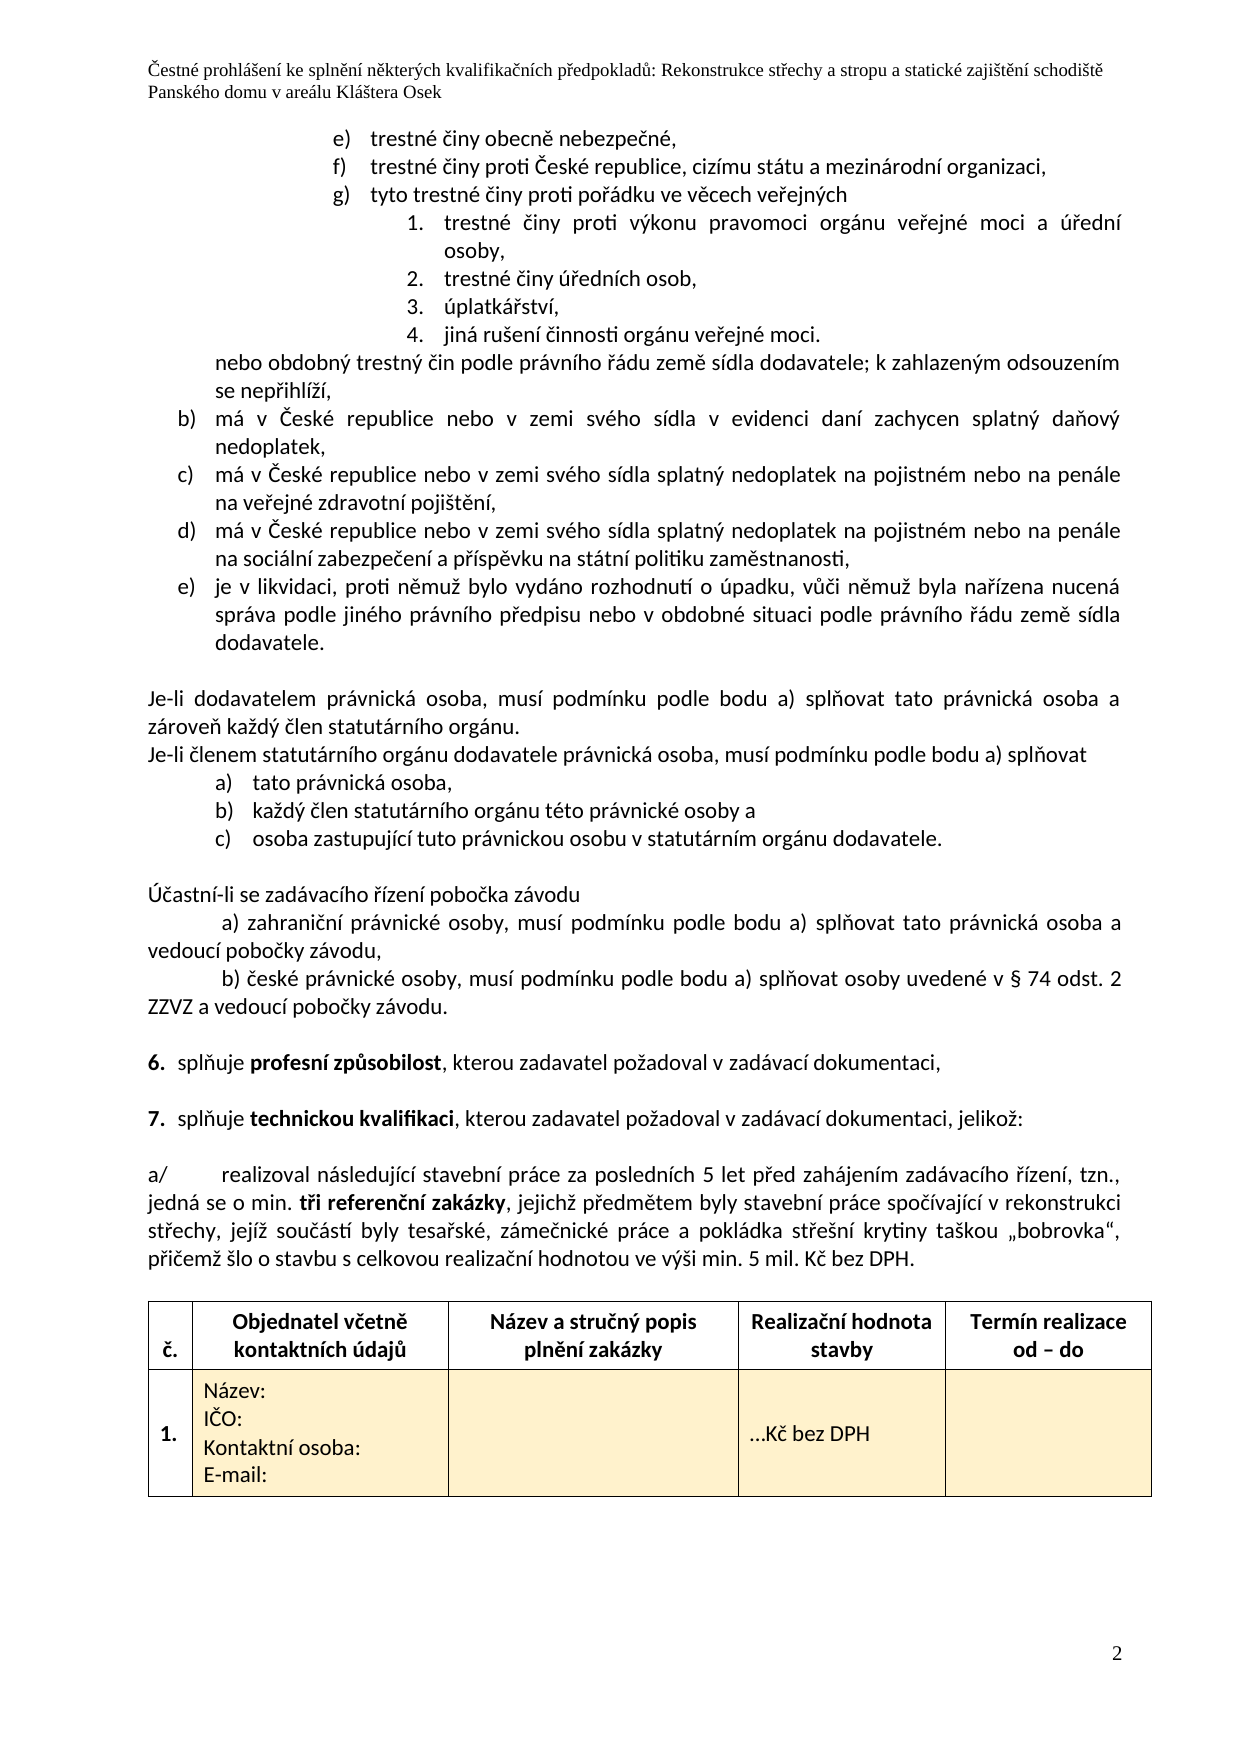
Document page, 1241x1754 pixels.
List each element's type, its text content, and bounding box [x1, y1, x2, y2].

list trestné činy obecně nebezpečné, [333, 124, 1122, 152]
table_header Termín realizace od – do [946, 1302, 1151, 1369]
list trestné činy proti výkonu pravomoci orgánu veřejné moci a úřední osoby, [406, 208, 1122, 264]
list splňuje profesní způsobilost, kterou zadavatel požadoval v zadávací dokumentaci, [148, 1048, 1122, 1076]
text b) české právnické osoby, musí podmínku podle bodu a) splňovat osoby uvedené v § 74 odst. 2 ZZVZ a vedoucí pobočky závodu. [148, 964, 1122, 1020]
table_header č. [149, 1302, 192, 1369]
list každý člen statutárního orgánu této právnické osoby a [215, 796, 1122, 824]
text Je-li členem statutárního orgánu dodavatele právnická osoba, musí podmínku podle bodu a) splňovat [148, 740, 1122, 768]
list splňuje technickou kvalifikaci, kterou zadavatel požadoval v zadávací dokumentaci, jelikož: [148, 1104, 1122, 1132]
table_cell [449, 1370, 738, 1496]
table_cell 1. [149, 1370, 192, 1496]
list osoba zastupující tuto právnickou osobu v statutárním orgánu dodavatele. [215, 824, 1122, 852]
text a) zahraniční právnické osoby, musí podmínku podle bodu a) splňovat tato právnická osoba a vedoucí pobočky závodu, [148, 908, 1122, 964]
list je v likvidaci, proti němuž bylo vydáno rozhodnutí o úpadku, vůči němuž byla nařízena nucená správa podle jiného právního předpisu nebo v obdobné situaci podle právního řádu země sídla dodavatele. [177, 572, 1122, 656]
text Účastní-li se zadávacího řízení pobočka závodu [148, 880, 1122, 908]
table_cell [193, 1370, 448, 1496]
table_cell [946, 1370, 1151, 1496]
list úplatkářství, [406, 292, 1122, 320]
list jiná rušení činnosti orgánu veřejné moci. [406, 320, 1122, 348]
list má v České republice nebo v zemi svého sídla v evidenci daní zachycen splatný daňový nedoplatek, [177, 404, 1122, 460]
table_header Název a stručný popis plnění zakázky [449, 1302, 738, 1369]
table_header Realizační hodnota stavby [739, 1302, 945, 1369]
list tato právnická osoba, [215, 768, 1122, 796]
text Je-li dodavatelem právnická osoba, musí podmínku podle bodu a) splňovat tato právnická osoba a zároveň každý člen statutárního orgánu. [148, 684, 1122, 740]
list má v České republice nebo v zemi svého sídla splatný nedoplatek na pojistném nebo na penále na sociální zabezpečení a příspěvku na státní politiku zaměstnanosti, [177, 516, 1122, 572]
text a/ realizoval následující stavební práce za posledních 5 let před zahájením zadávacího řízení, tzn., jedná se o min. tři referenční zakázky, jejichž předmětem byly stavební práce spočívající v rekonstrukci střechy, jejíž součástí byly tesařské, zámečnické práce a pokládka střešní krytiny taškou „bobrovka“, přičemž šlo o stavbu s celkovou realizační hodnotou ve výši min. 5 mil. Kč bez DPH. [148, 1161, 1122, 1273]
list nebo obdobný trestný čin podle právního řádu země sídla dodavatele; k zahlazeným odsouzením se nepřihlíží, [215, 348, 1122, 404]
list trestné činy proti České republice, cizímu státu a mezinárodní organizaci, [333, 152, 1122, 180]
table_header Objednatel včetně kontaktních údajů [193, 1302, 448, 1369]
list trestné činy úředních osob, [406, 264, 1122, 292]
list tyto trestné činy proti pořádku ve věcech veřejných [333, 180, 1122, 208]
table_cell …Kč bez DPH [739, 1370, 945, 1496]
list má v České republice nebo v zemi svého sídla splatný nedoplatek na pojistném nebo na penále na veřejné zdravotní pojištění, [177, 460, 1122, 516]
